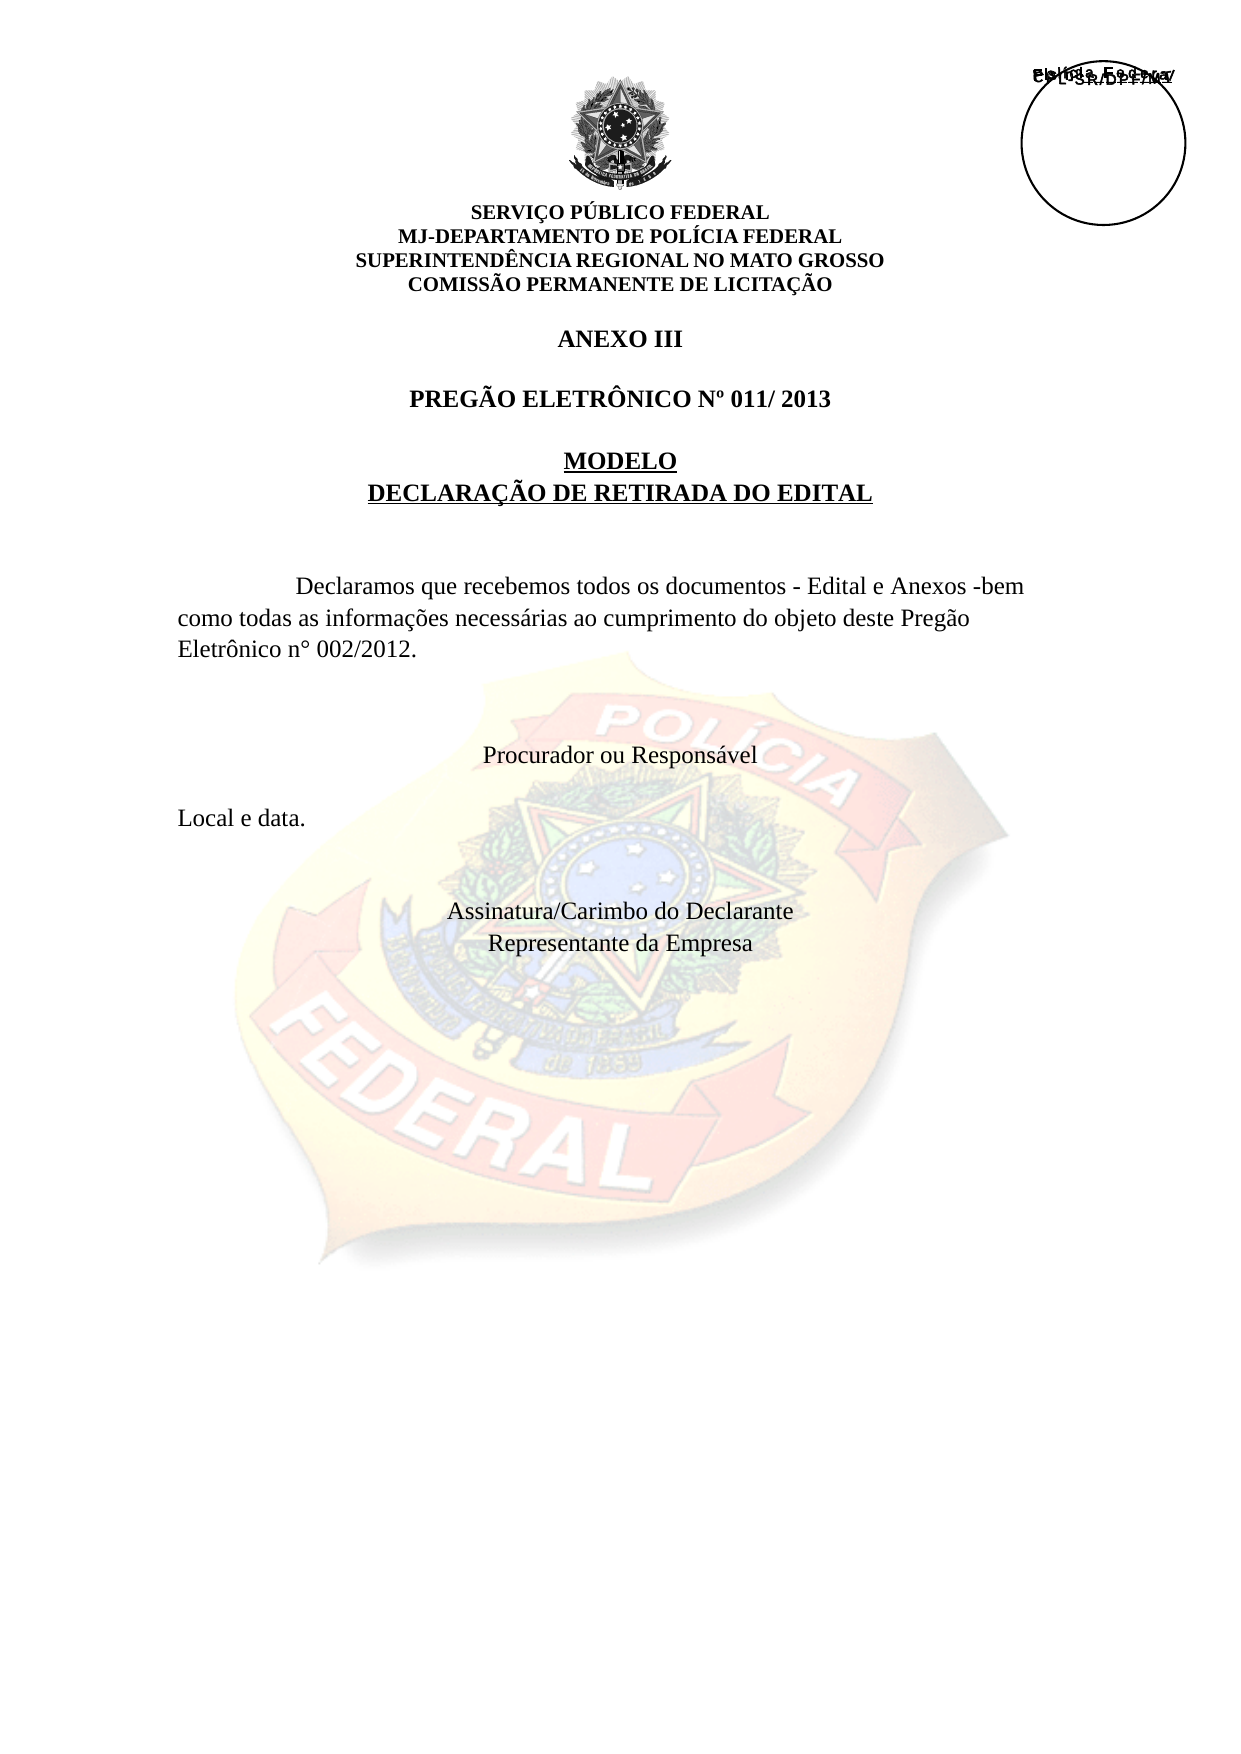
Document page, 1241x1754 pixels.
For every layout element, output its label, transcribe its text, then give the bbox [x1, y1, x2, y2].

text Representante da Empresa [177, 925, 1063, 956]
text Procurador ou Responsável [177, 738, 1063, 769]
text DECLARAÇÃO DE RETIRADA DO EDITAL [177, 475, 1063, 506]
text Local e data. [177, 800, 1063, 831]
text Assinatura/Carimbo do Declarante [177, 894, 1063, 925]
text PREGÃO ELETRÔNICO Nº 011/ 2013 [177, 381, 1063, 413]
text Declaramos que recebemos todos os documentos - Edital e Anexos -bem como todas as informações necessárias ao cumprimento do objeto deste Pregão Eletrônico n° 002/2012. [177, 569, 1063, 663]
text MODELO [177, 444, 1063, 475]
